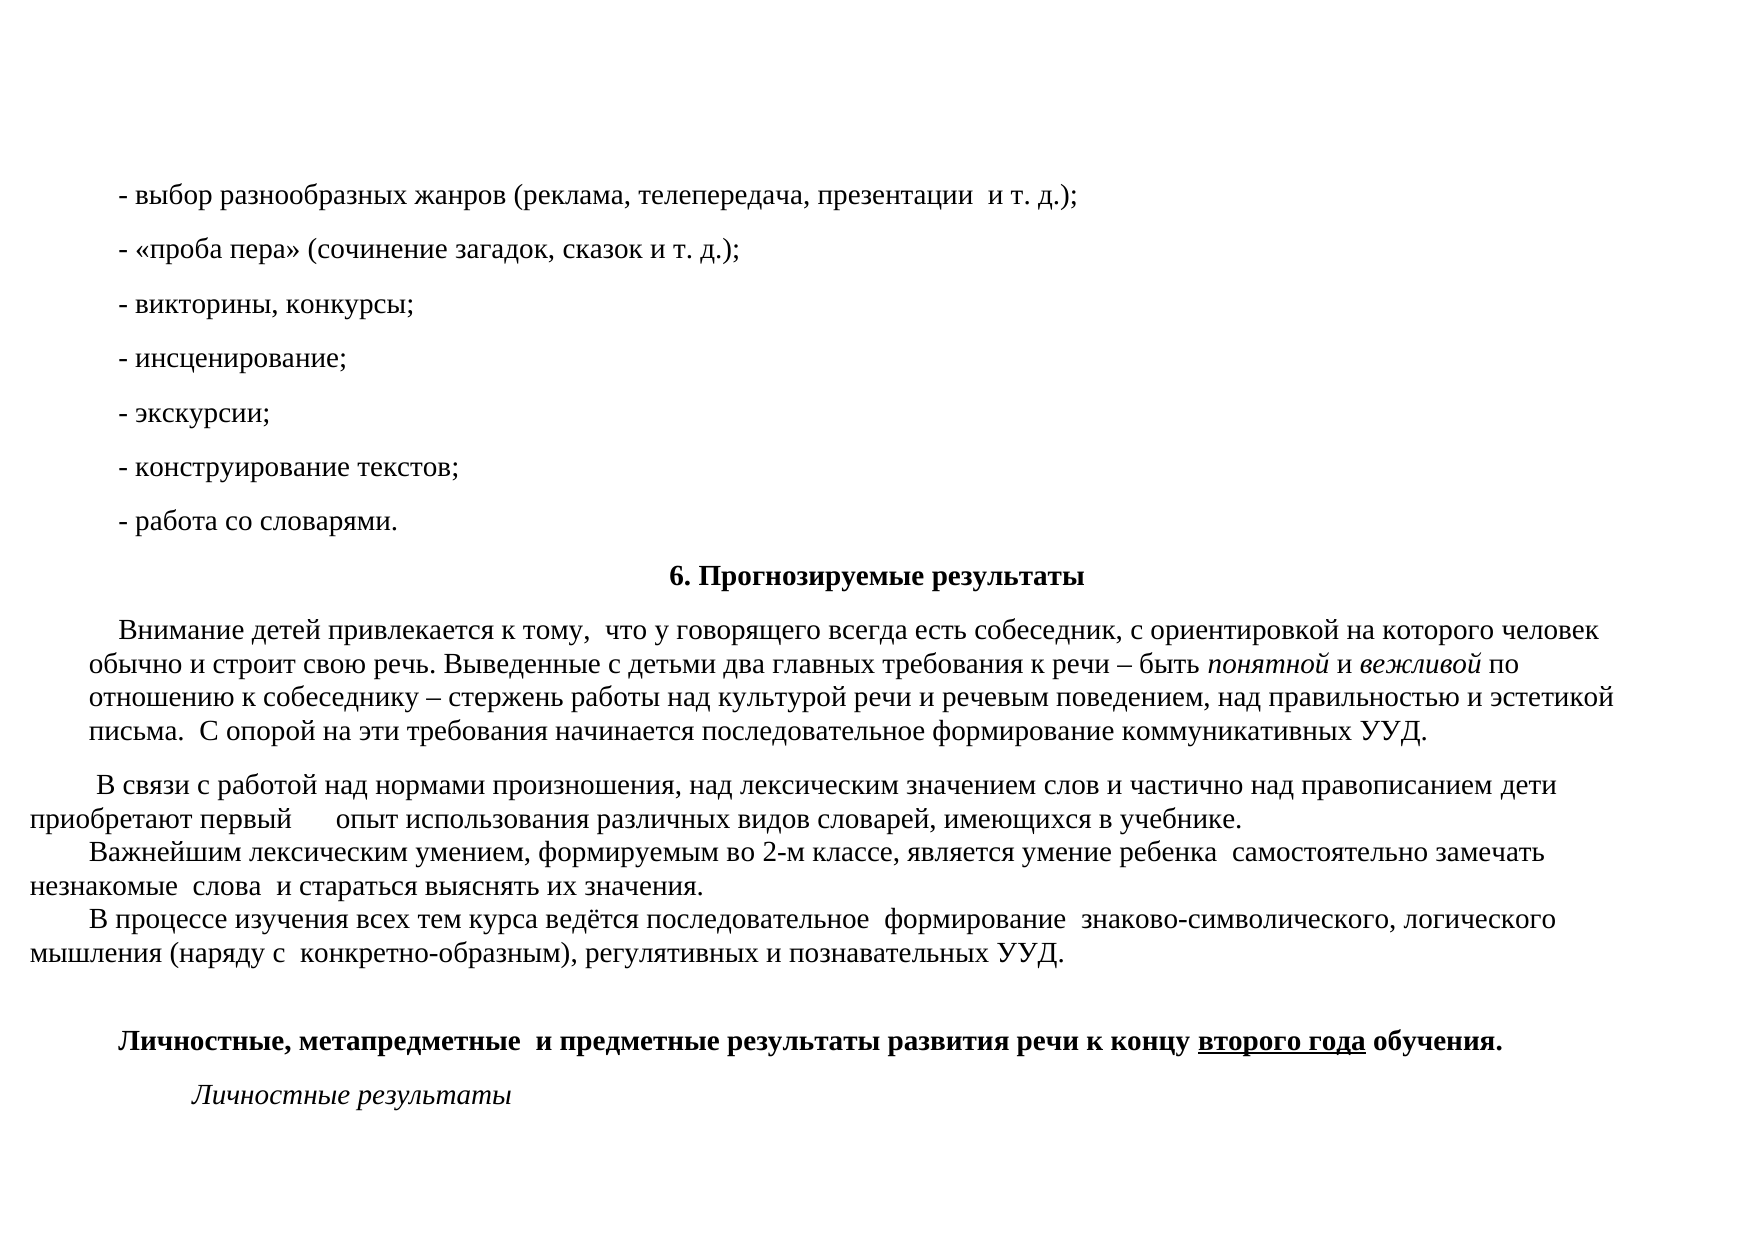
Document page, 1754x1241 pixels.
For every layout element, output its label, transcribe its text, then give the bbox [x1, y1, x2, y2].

text Важнейшим лексическим умением, формируемым во 2-м классе, является умение ребенка самостоятельно замечать незнакомые слова и стараться выяснять их значения. [29, 834, 1636, 901]
text - викторины, конкурсы; [118, 286, 1636, 319]
text Личностные результаты [118, 1077, 1636, 1111]
text 6. Прогнозируемые результаты [118, 558, 1636, 591]
text - конструирование текстов; [118, 449, 1636, 483]
text - экскурсии; [118, 395, 1636, 428]
text - «проба пера» (сочинение загадок, сказок и т. д.); [118, 232, 1636, 265]
text В связи с работой над нормами произношения, над лексическим значением слов и частично над правописанием дети приобретают первый опыт использования различных видов словарей, имеющихся в учебнике. [29, 767, 1636, 834]
text - работа со словарями. [118, 503, 1636, 537]
text В процессе изучения всех тем курса ведётся последовательное формирование знаково-символического, логического мышления (наряду с конкретно-образным), регулятивных и познавательных УУД. [29, 901, 1636, 968]
text - инсценирование; [118, 340, 1636, 374]
text Личностные, метапредметные и предметные результаты развития речи к концу второго года обучения. [118, 1023, 1636, 1056]
text Внимание детей привлекается к тому, что у говорящего всегда есть собеседник, с ориентировкой на которого человек обычно и строит свою речь. Выведенные с детьми два главных требования к речи – быть понятной и вежливой по отношению к собеседнику – стержень работы над культурой речи и речевым поведением, над правильностью и эстетикой письма. С опорой на эти требования начинается последовательное формирование коммуникативных УУД. [88, 612, 1636, 746]
text - выбор разнообразных жанров (реклама, телепередача, презентации и т. д.); [118, 177, 1636, 211]
